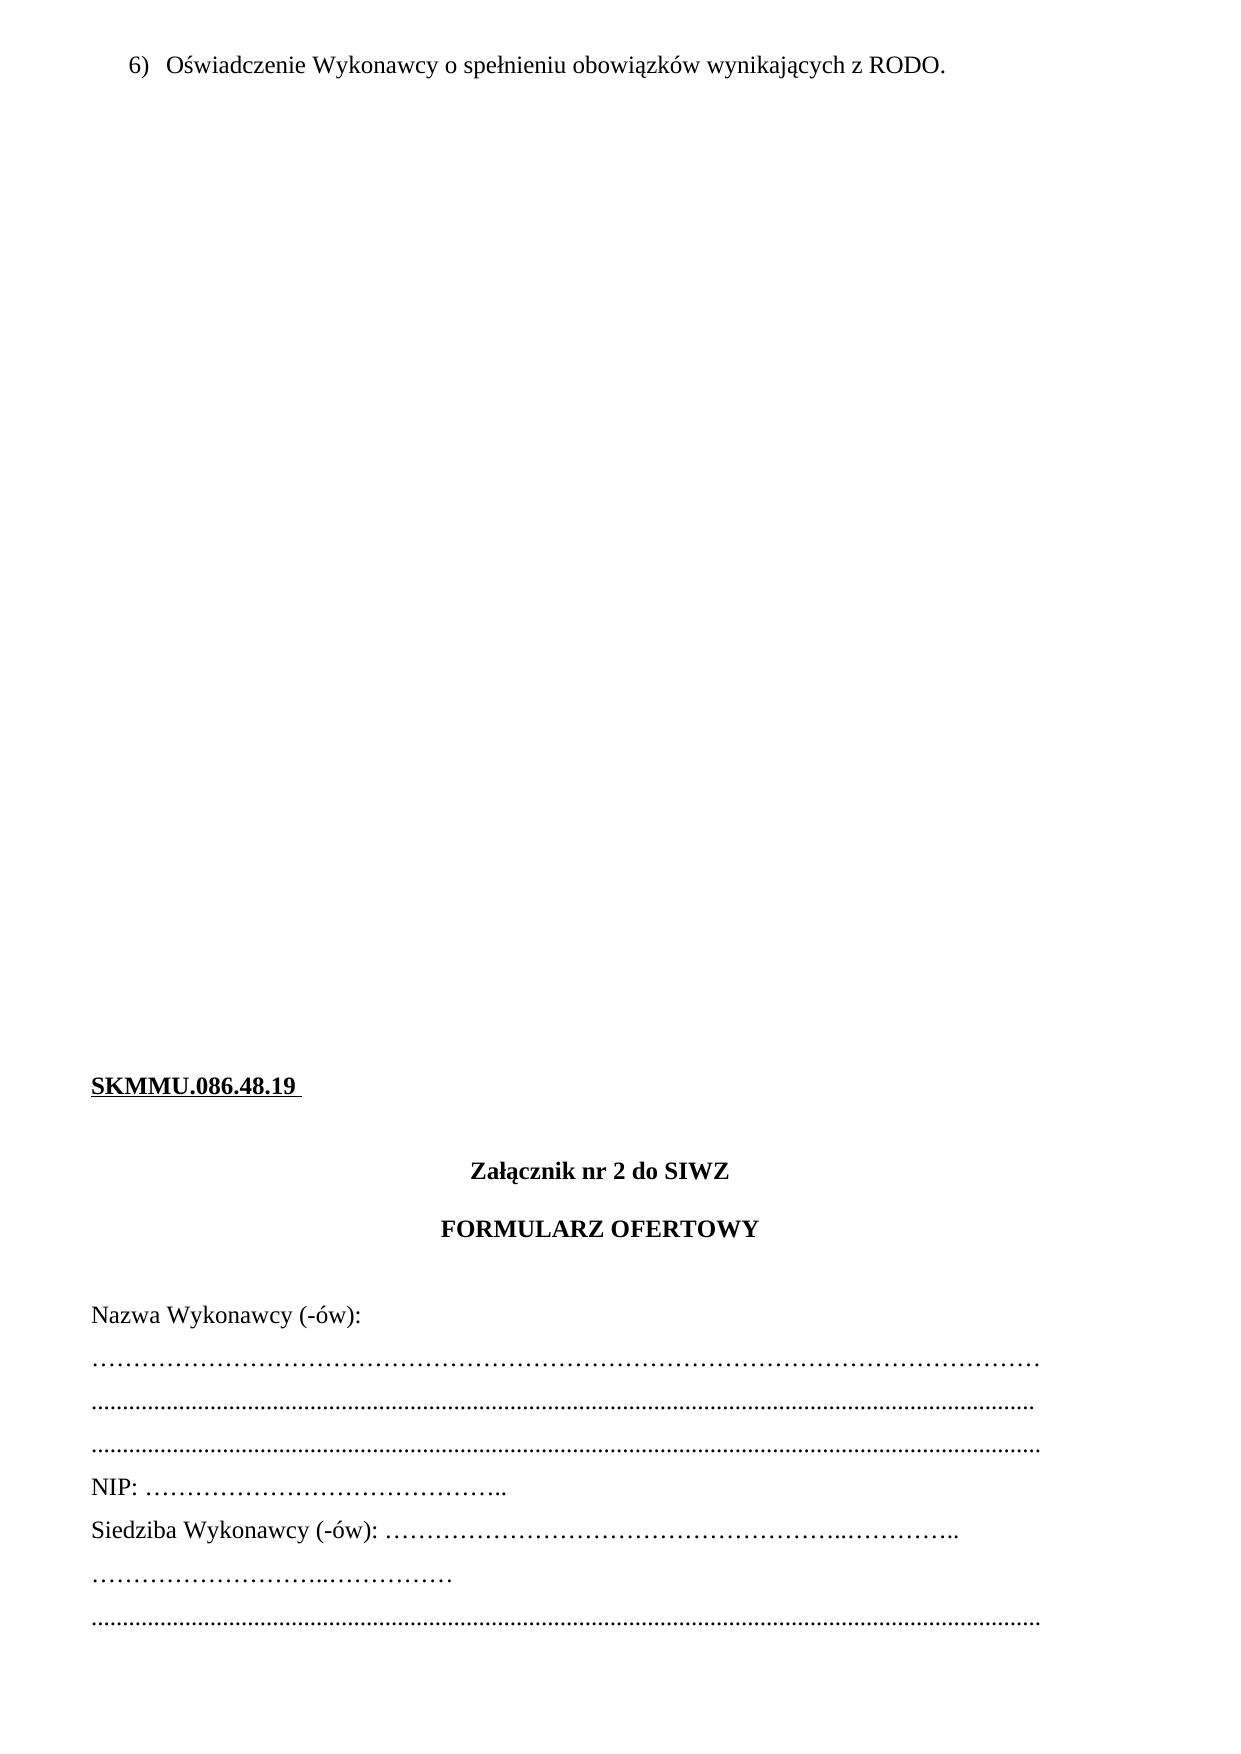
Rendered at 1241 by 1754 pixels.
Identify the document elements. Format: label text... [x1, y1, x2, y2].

text SKMMU.086.48.19 [91, 1071, 1109, 1099]
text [91, 1602, 1109, 1631]
text NIP: …………………………………….. [91, 1472, 1109, 1501]
text Załącznik nr 2 do SIWZ [91, 1128, 1109, 1185]
text Siedziba Wykonawcy (-ów): ………………………………………………..…………..………………………..…………… [91, 1516, 1109, 1587]
text Nazwa Wykonawcy (-ów): …………………………………………………………………………………………………… ....................................................................................................................................................... [91, 1300, 1109, 1415]
list Oświadczenie Wykonawcy o spełnieniu obowiązków wynikających z RODO. [128, 50, 1109, 79]
text FORMULARZ OFERTOWY [91, 1214, 1109, 1242]
